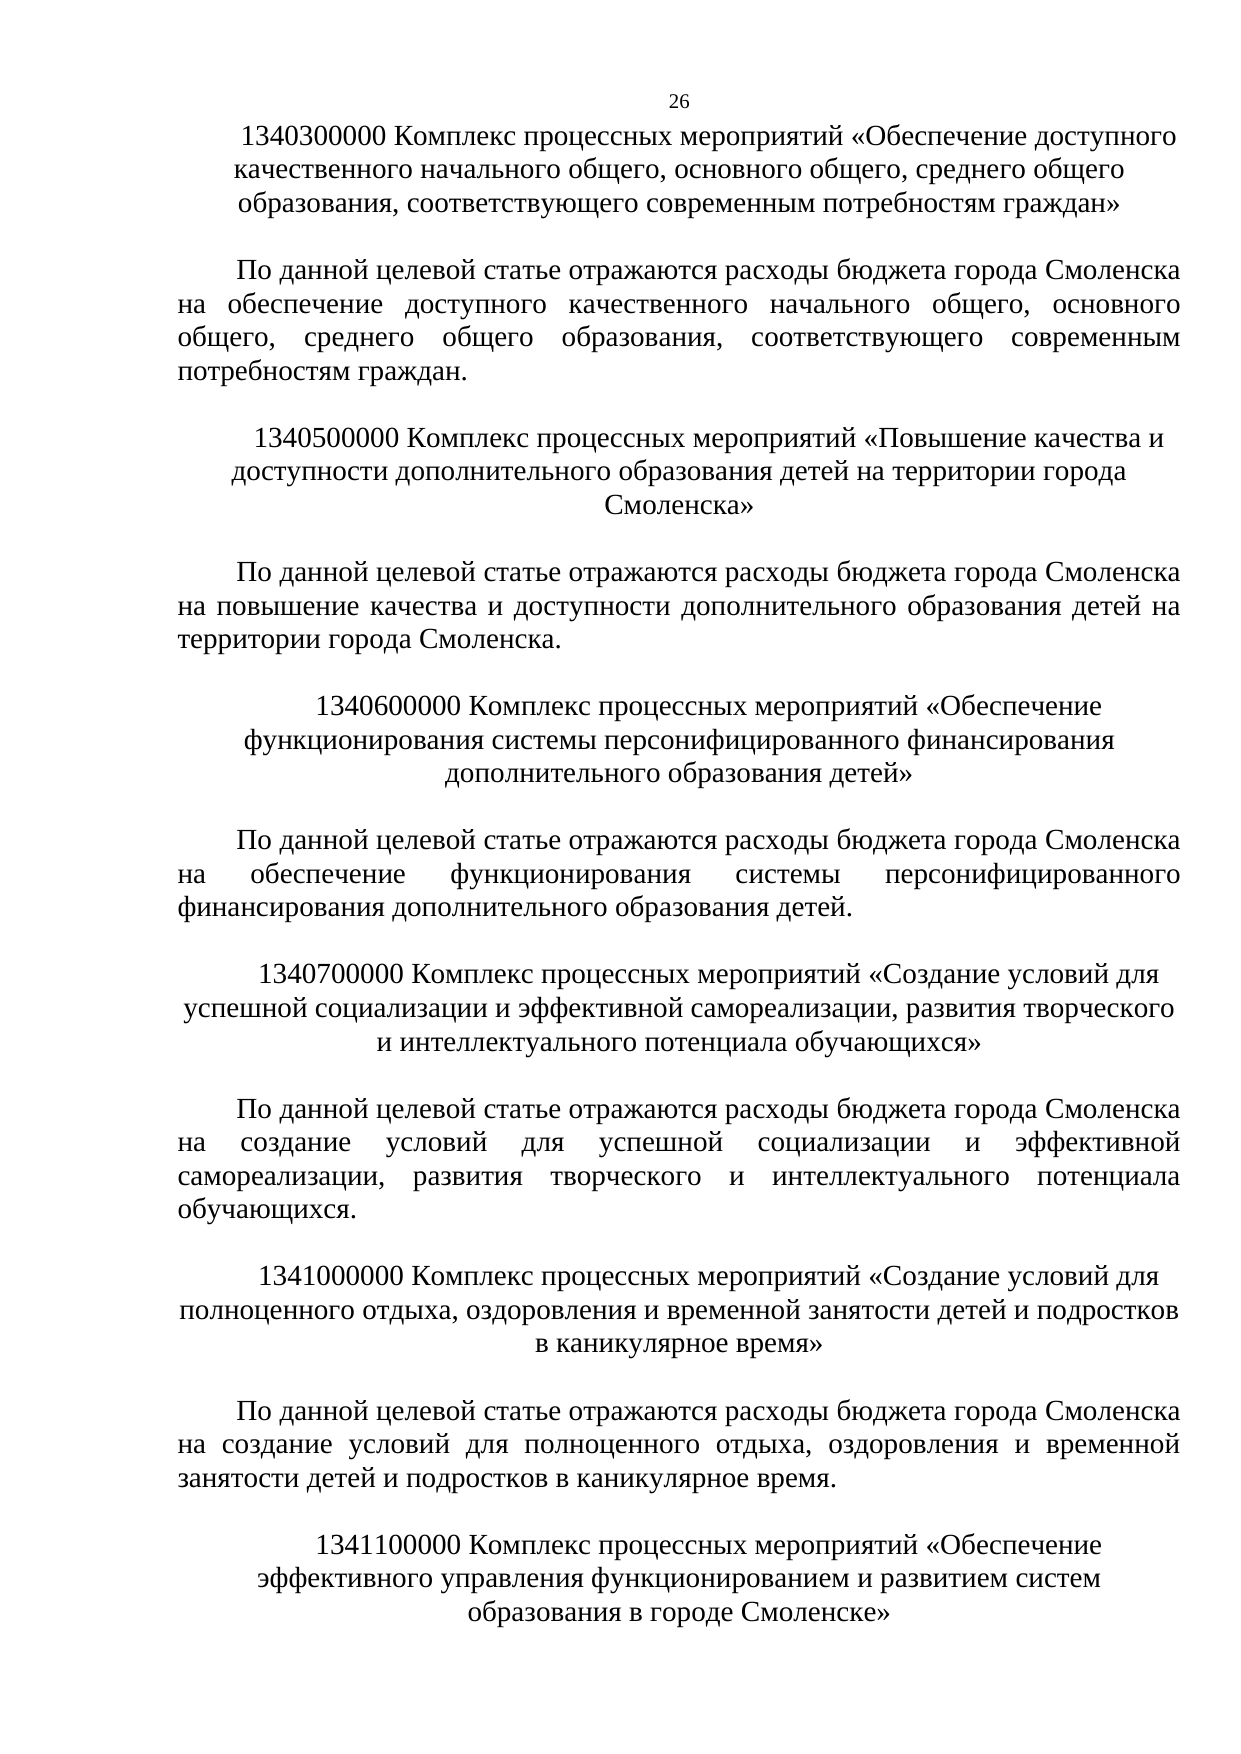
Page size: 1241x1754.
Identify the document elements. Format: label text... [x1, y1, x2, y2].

text По данной целевой статье отражаются расходы бюджета города Смоленска на создание условий для успешной социализации и эффективной самореализации, развития творческого и интеллектуального потенциала обучающихся. [177, 1091, 1181, 1225]
text По данной целевой статье отражаются расходы бюджета города Смоленска на обеспечение функционирования системы персонифицированного финансирования дополнительного образования детей. [177, 822, 1181, 923]
text 1340700000 Комплекс процессных мероприятий «Создание условий для успешной социализации и эффективной самореализации, развития творческого и интеллектуального потенциала обучающихся» [177, 957, 1181, 1057]
text 1341100000 Комплекс процессных мероприятий «Обеспечение эффективного управления функционированием и развитием систем образования в городе Смоленске» [177, 1527, 1181, 1627]
text 1340500000 Комплекс процессных мероприятий «Повышение качества и доступности дополнительного образования детей на территории города Смоленска» [177, 420, 1181, 521]
text 1340600000 Комплекс процессных мероприятий «Обеспечение функционирования системы персонифицированного финансирования дополнительного образования детей» [177, 688, 1181, 789]
text 1340300000 Комплекс процессных мероприятий «Обеспечение доступного качественного начального общего, основного общего, среднего общего образования, соответствующего современным потребностям граждан» [177, 118, 1181, 219]
text По данной целевой статье отражаются расходы бюджета города Смоленска на создание условий для полноценного отдыха, оздоровления и временной занятости детей и подростков в каникулярное время. [177, 1393, 1181, 1493]
text 1341000000 Комплекс процессных мероприятий «Создание условий для полноценного отдыха, оздоровления и временной занятости детей и подростков в каникулярное время» [177, 1258, 1181, 1359]
text По данной целевой статье отражаются расходы бюджета города Смоленска на повышение качества и доступности дополнительного образования детей на территории города Смоленска. [177, 554, 1181, 655]
text По данной целевой статье отражаются расходы бюджета города Смоленска на обеспечение доступного качественного начального общего, основного общего, среднего общего образования, соответствующего современным потребностям граждан. [177, 252, 1181, 386]
